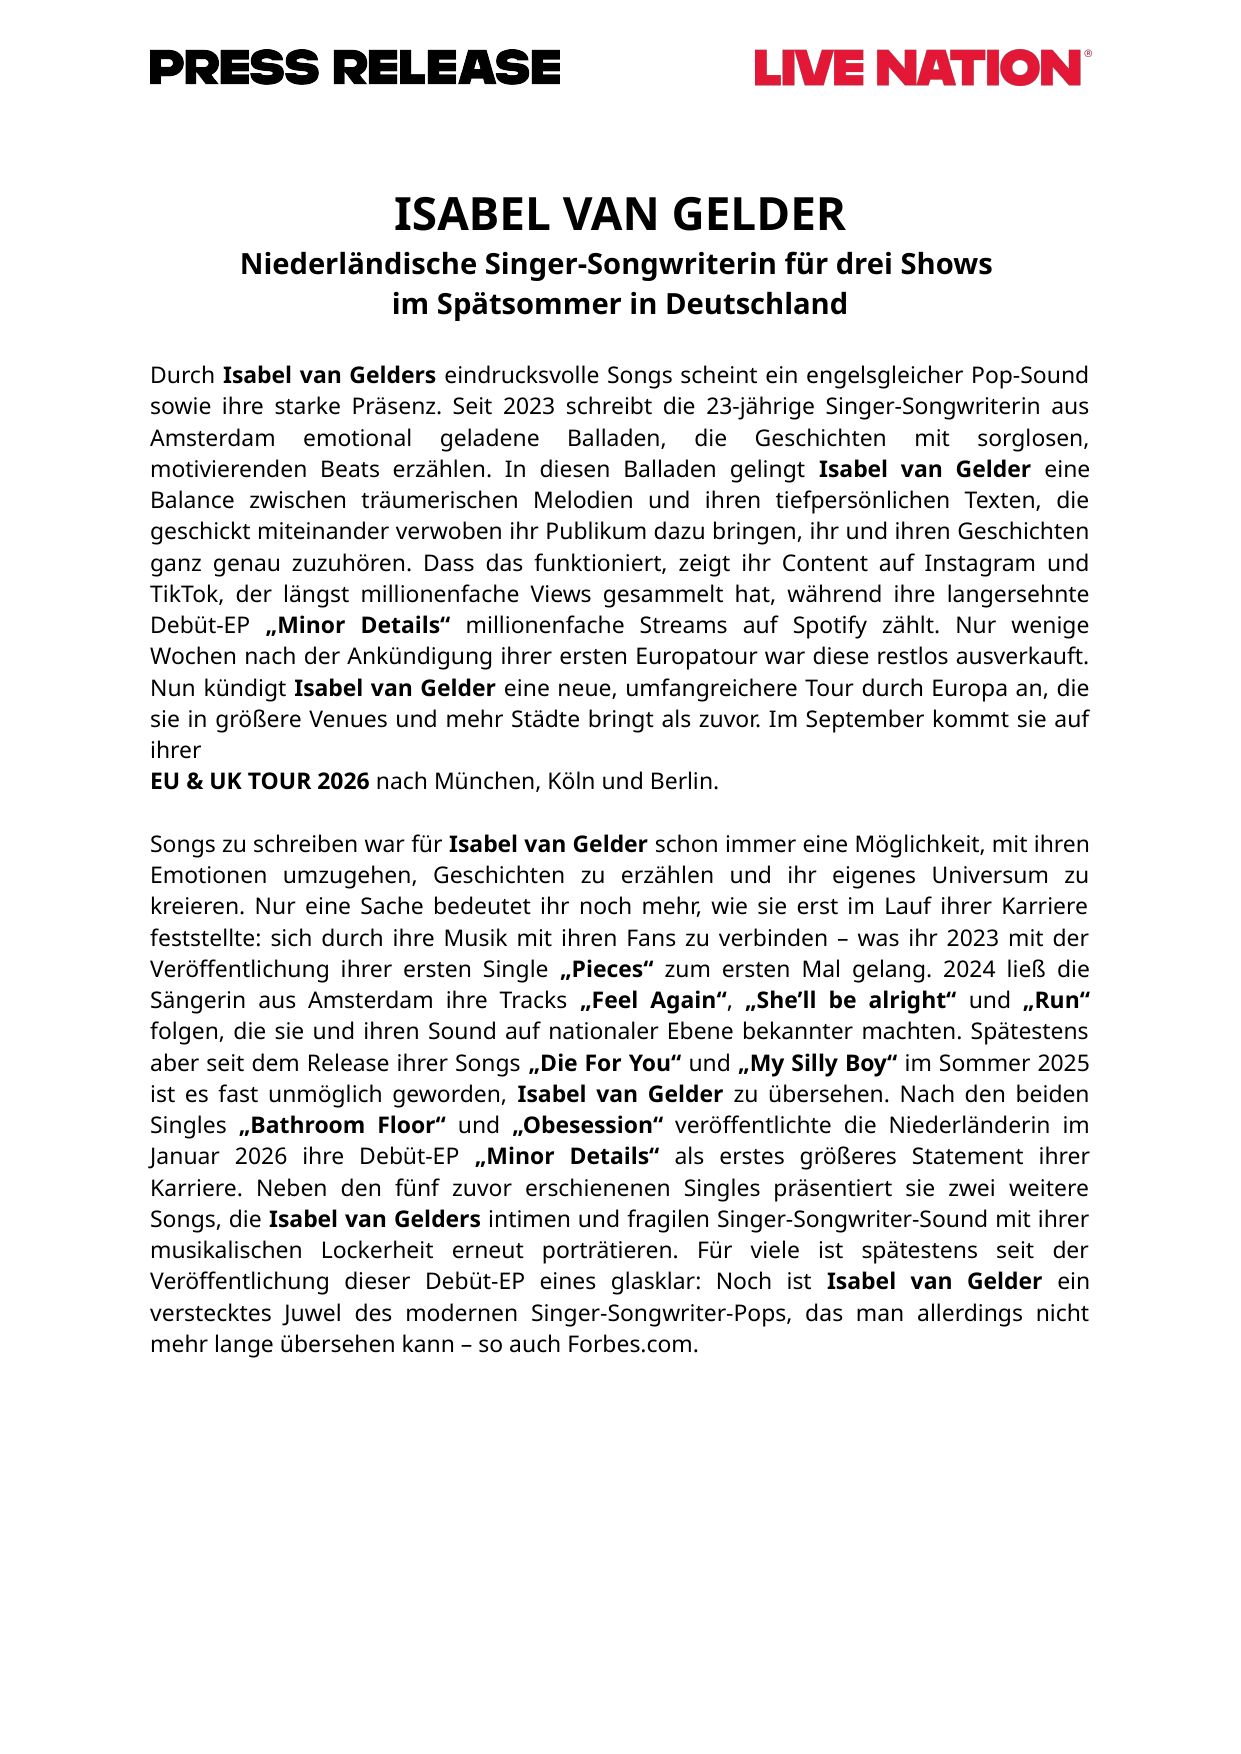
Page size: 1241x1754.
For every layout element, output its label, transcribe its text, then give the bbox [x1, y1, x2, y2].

picture [150, 49, 560, 85]
picture [755, 49, 1092, 86]
text Durch Isabel van Gelders eindrucksvolle Songs scheint ein engelsgleicher Pop-Sound sowie ihre starke Präsenz. Seit 2023 schreibt die 23-jährige Singer-Songwriterin aus Amsterdam emotional geladene Balladen, die Geschichten mit sorglosen, motivierenden Beats erzählen. In diesen Balladen gelingt Isabel van Gelder eine Balance zwischen träumerischen Melodien und ihren tiefpersönlichen Texten, die geschickt miteinander verwoben ihr Publikum dazu bringen, ihr und ihren Geschichten ganz genau zuzuhören. Dass das funktioniert, zeigt ihr Content auf Instagram und TikTok, der längst millionenfache Views gesammelt hat, während ihre langersehnte Debüt-EP „Minor Details“ millionenfache Streams auf Spotify zählt. Nur wenige Wochen nach der Ankündigung ihrer ersten Europatour war diese restlos ausverkauft. Nun kündigt Isabel van Gelder eine neue, umfangreichere Tour durch Europa an, die sie in größere Venues und mehr Städte bringt als zuvor. Im September kommt sie auf ihrer EU & UK TOUR 2026 nach München, Köln und Berlin. [150, 359, 1090, 796]
text Songs zu schreiben war für Isabel van Gelder schon immer eine Möglichkeit, mit ihren Emotionen umzugehen, Geschichten zu erzählen und ihr eigenes Universum zu kreieren. Nur eine Sache bedeutet ihr noch mehr, wie sie erst im Lauf ihrer Karriere feststellte: sich durch ihre Musik mit ihren Fans zu verbinden – was ihr 2023 mit der Veröffentlichung ihrer ersten Single „Pieces“ zum ersten Mal gelang. 2024 ließ die Sängerin aus Amsterdam ihre Tracks „Feel Again“, „She’ll be alright“ und „Run“ folgen, die sie und ihren Sound auf nationaler Ebene bekannter machten. Spätestens aber seit dem Release ihrer Songs „Die For You“ und „My Silly Boy“ im Sommer 2025 ist es fast unmöglich geworden, Isabel van Gelder zu übersehen. Nach den beiden Singles „Bathroom Floor“ und „Obesession“ veröffentlichte die Niederländerin im Januar 2026 ihre Debüt-EP „Minor Details“ als erstes größeres Statement ihrer Karriere. Neben den fünf zuvor erschienenen Singles präsentiert sie zwei weitere Songs, die Isabel van Gelders intimen und fragilen Singer-Songwriter-Sound mit ihrer musikalischen Lockerheit erneut porträtieren. Für viele ist spätestens seit der Veröffentlichung dieser Debüt-EP eines glasklar: Noch ist Isabel van Gelder ein verstecktes Juwel des modernen Singer-Songwriter-Pops, das man allerdings nicht mehr lange übersehen kann – so auch Forbes.com. [150, 828, 1090, 1359]
text Niederländische Singer-Songwriterin für drei Shows im Spätsommer in Deutschland [150, 244, 1090, 323]
title ISABEL VAN GELDER [150, 181, 1090, 244]
